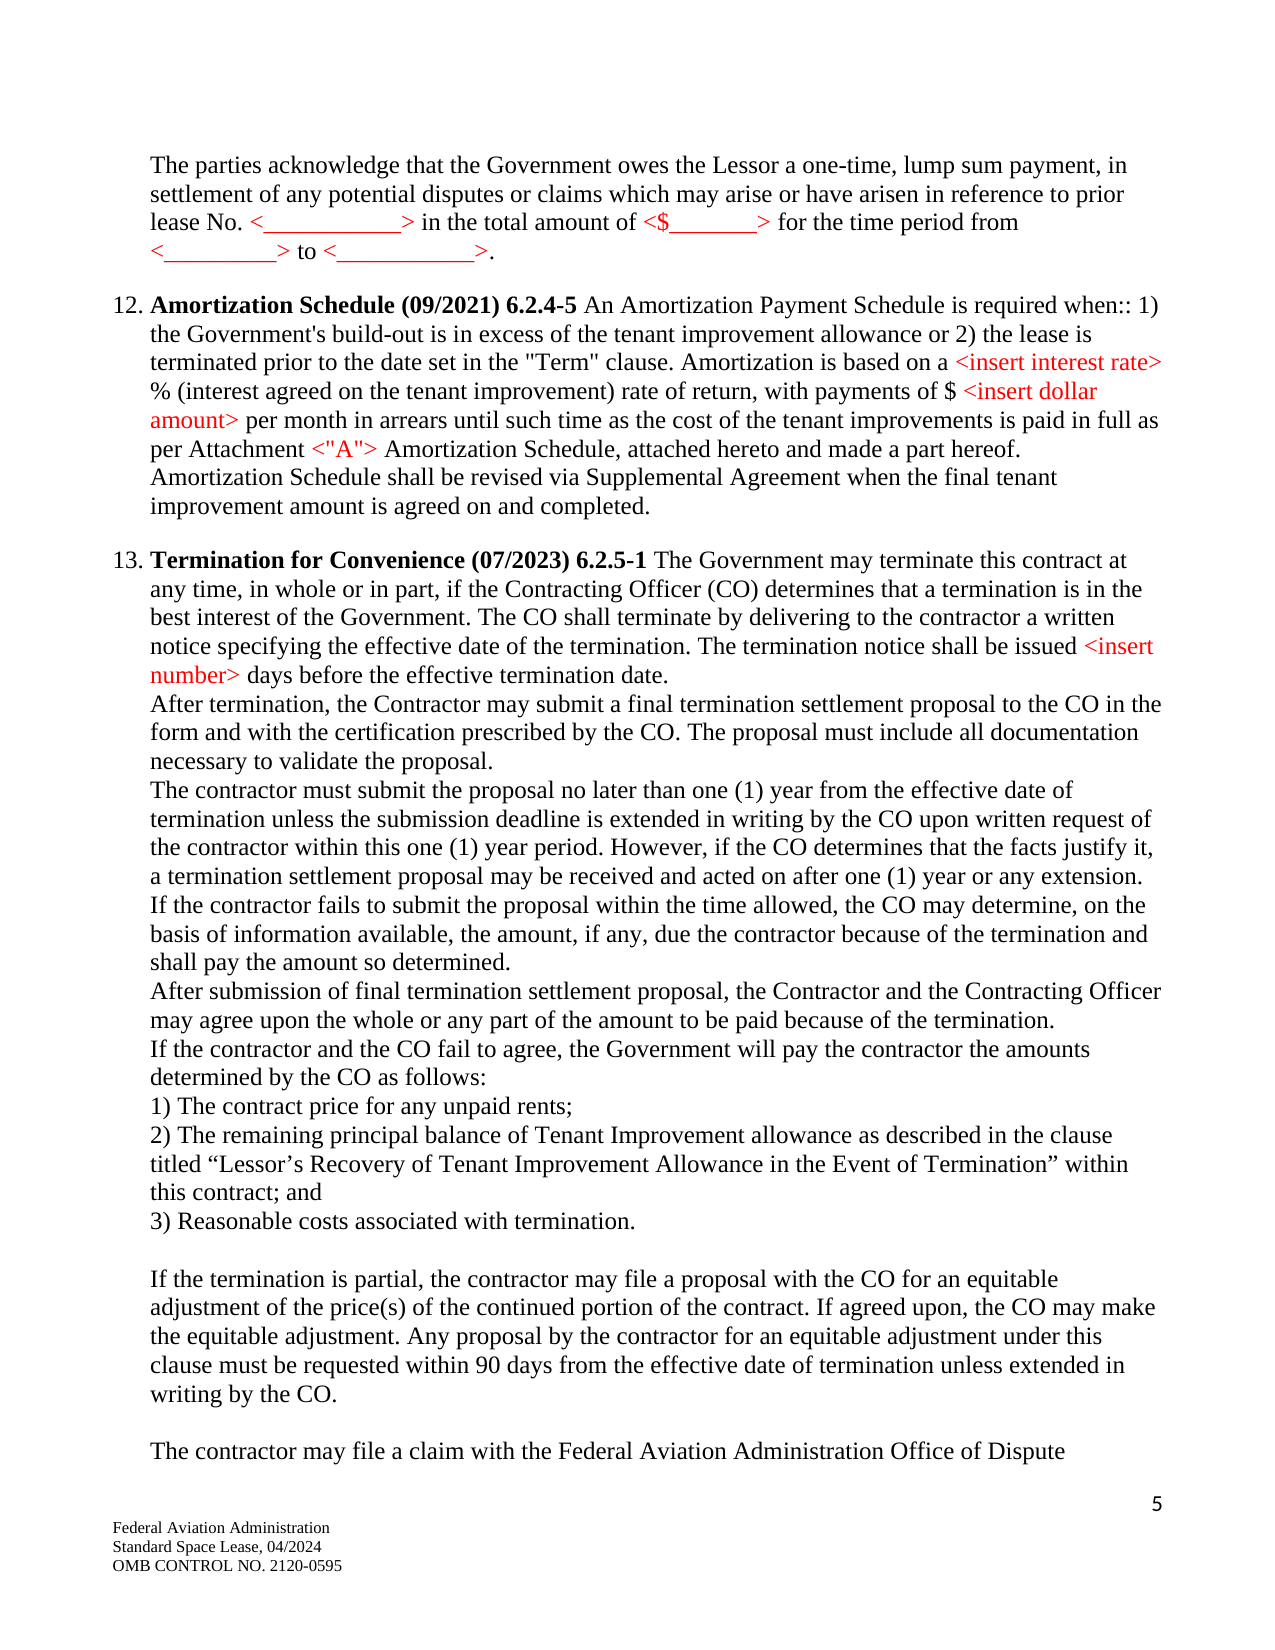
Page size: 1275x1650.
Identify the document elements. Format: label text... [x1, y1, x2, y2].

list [112, 545, 1162, 1465]
list Amortization Schedule (09/2021) 6.2.4-5 Insert in all standard space leases where build-out occurs, when amortizing the cost of the tenant improvements or alterations. An Amortization Payment Schedule is required when:: 1) the Government's build-out is in excess of the tenant improvement allowance or 2) the lease is terminated prior to the date set in the "Term" clause. Amortization is based on a <insert interest rate>% (interest agreed on the tenant improvement) rate of return, with payments of $ <insert dollar amount> per month in arrears until such time as the cost of the tenant improvements is paid in full as per Attachment <"A"> Amortization Schedule, attached hereto and made a part hereof. Amortization Schedule shall be revised via Supplemental Agreement when the final tenant improvement amount is agreed on and completed. [112, 290, 1162, 520]
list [150, 150, 1162, 265]
